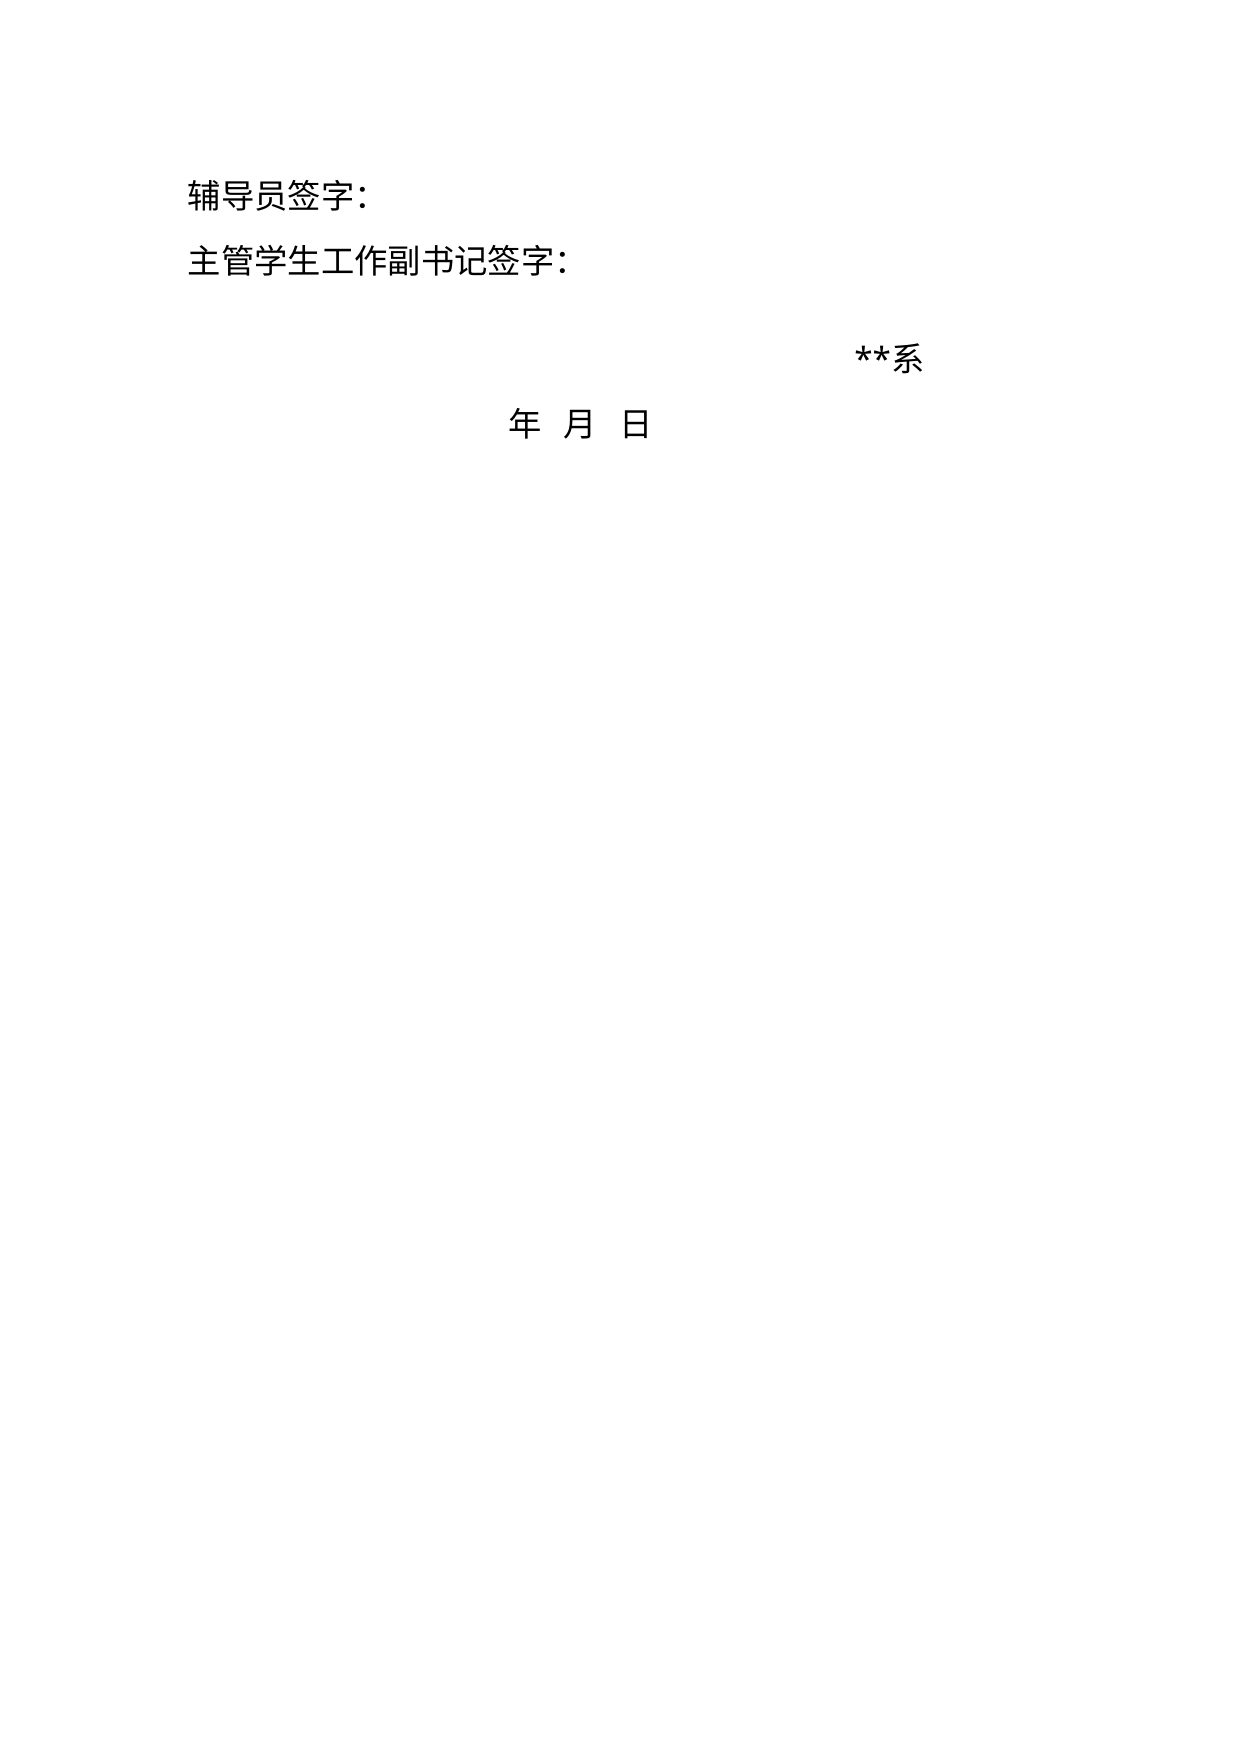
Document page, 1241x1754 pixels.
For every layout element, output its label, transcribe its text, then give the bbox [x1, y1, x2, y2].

text **系 [187, 324, 1053, 389]
text 主管学生工作副书记签字： [187, 227, 1053, 292]
text 辅导员签字： [187, 162, 1053, 227]
text 年 月 日 [187, 389, 1053, 454]
